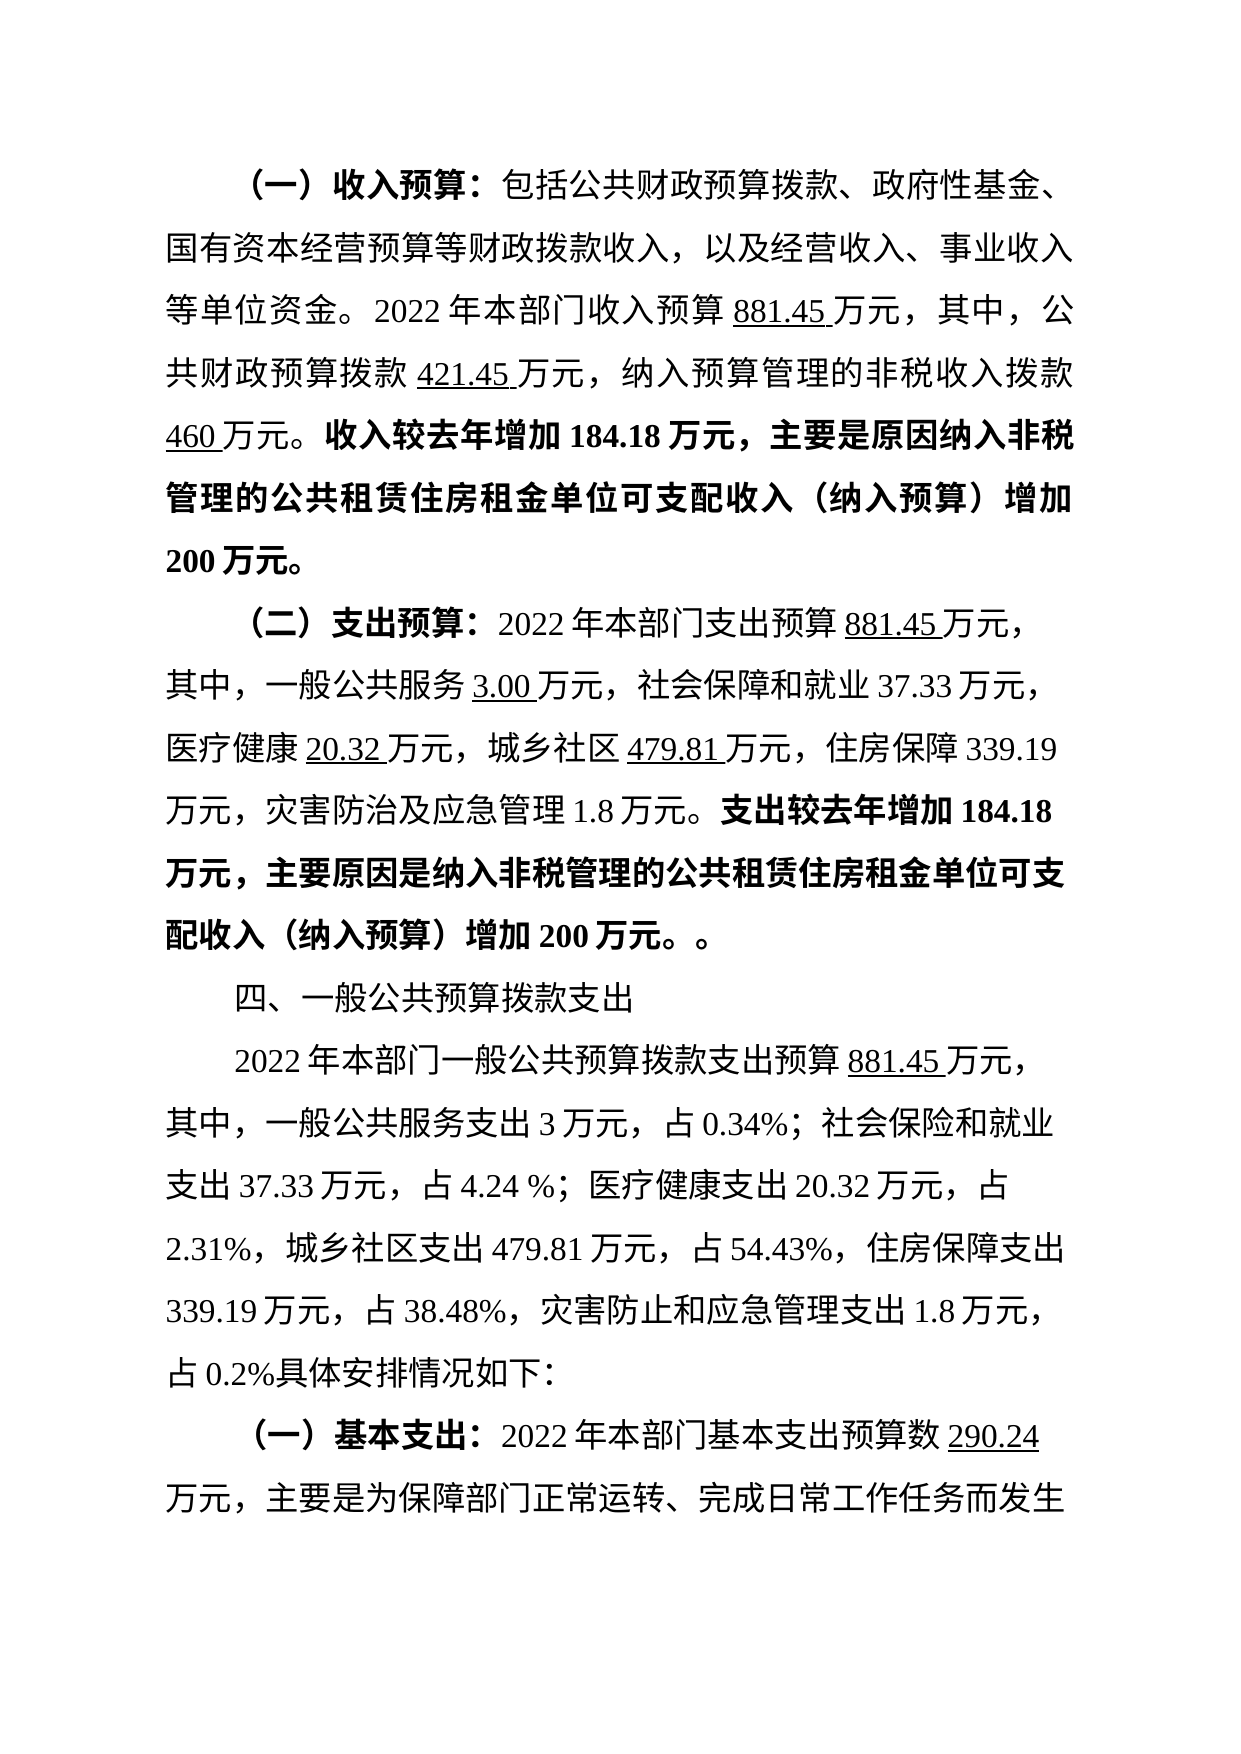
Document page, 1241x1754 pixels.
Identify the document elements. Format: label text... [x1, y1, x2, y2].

text （二）支出预算：2022年本部门支出预算881.45万元，其中，一般公共服务3.00万元，社会保障和就业37.33万元，医疗健康20.32万元，城乡社区479.81万元，住房保障339.19万元，灾害防治及应急管理1.8万元。支出较去年增加184.18万元，主要原因是纳入非税管理的公共租赁住房租金单位可支配收入（纳入预算）增加200万元。。 [165, 585, 1075, 960]
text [165, 1398, 1075, 1523]
text 四、一般公共预算拨款支出 [165, 960, 1075, 1023]
text 2022年本部门一般公共预算拨款支出预算881.45万元，其中，一般公共服务支出3万元，占0.34%；社会保险和就业支出37.33万元，占4.24 %；医疗健康支出20.32万元，占2.31%，城乡社区支出479.81万元，占54.43%，住房保障支出339.19万元，占38.48%，灾害防止和应急管理支出1.8万元，占0.2%具体安排情况如下： [165, 1023, 1075, 1398]
text （一）收入预算：包括公共财政预算拨款、政府性基金、国有资本经营预算等财政拨款收入，以及经营收入、事业收入等单位资金。2022年本部门收入预算881.45万元，其中，公共财政预算拨款421.45万元，纳入预算管理的非税收入拨款460万元。收入较去年增加184.18万元，主要是原因纳入非税管理的公共租赁住房租金单位可支配收入（纳入预算）增加200万元。 [165, 148, 1075, 585]
